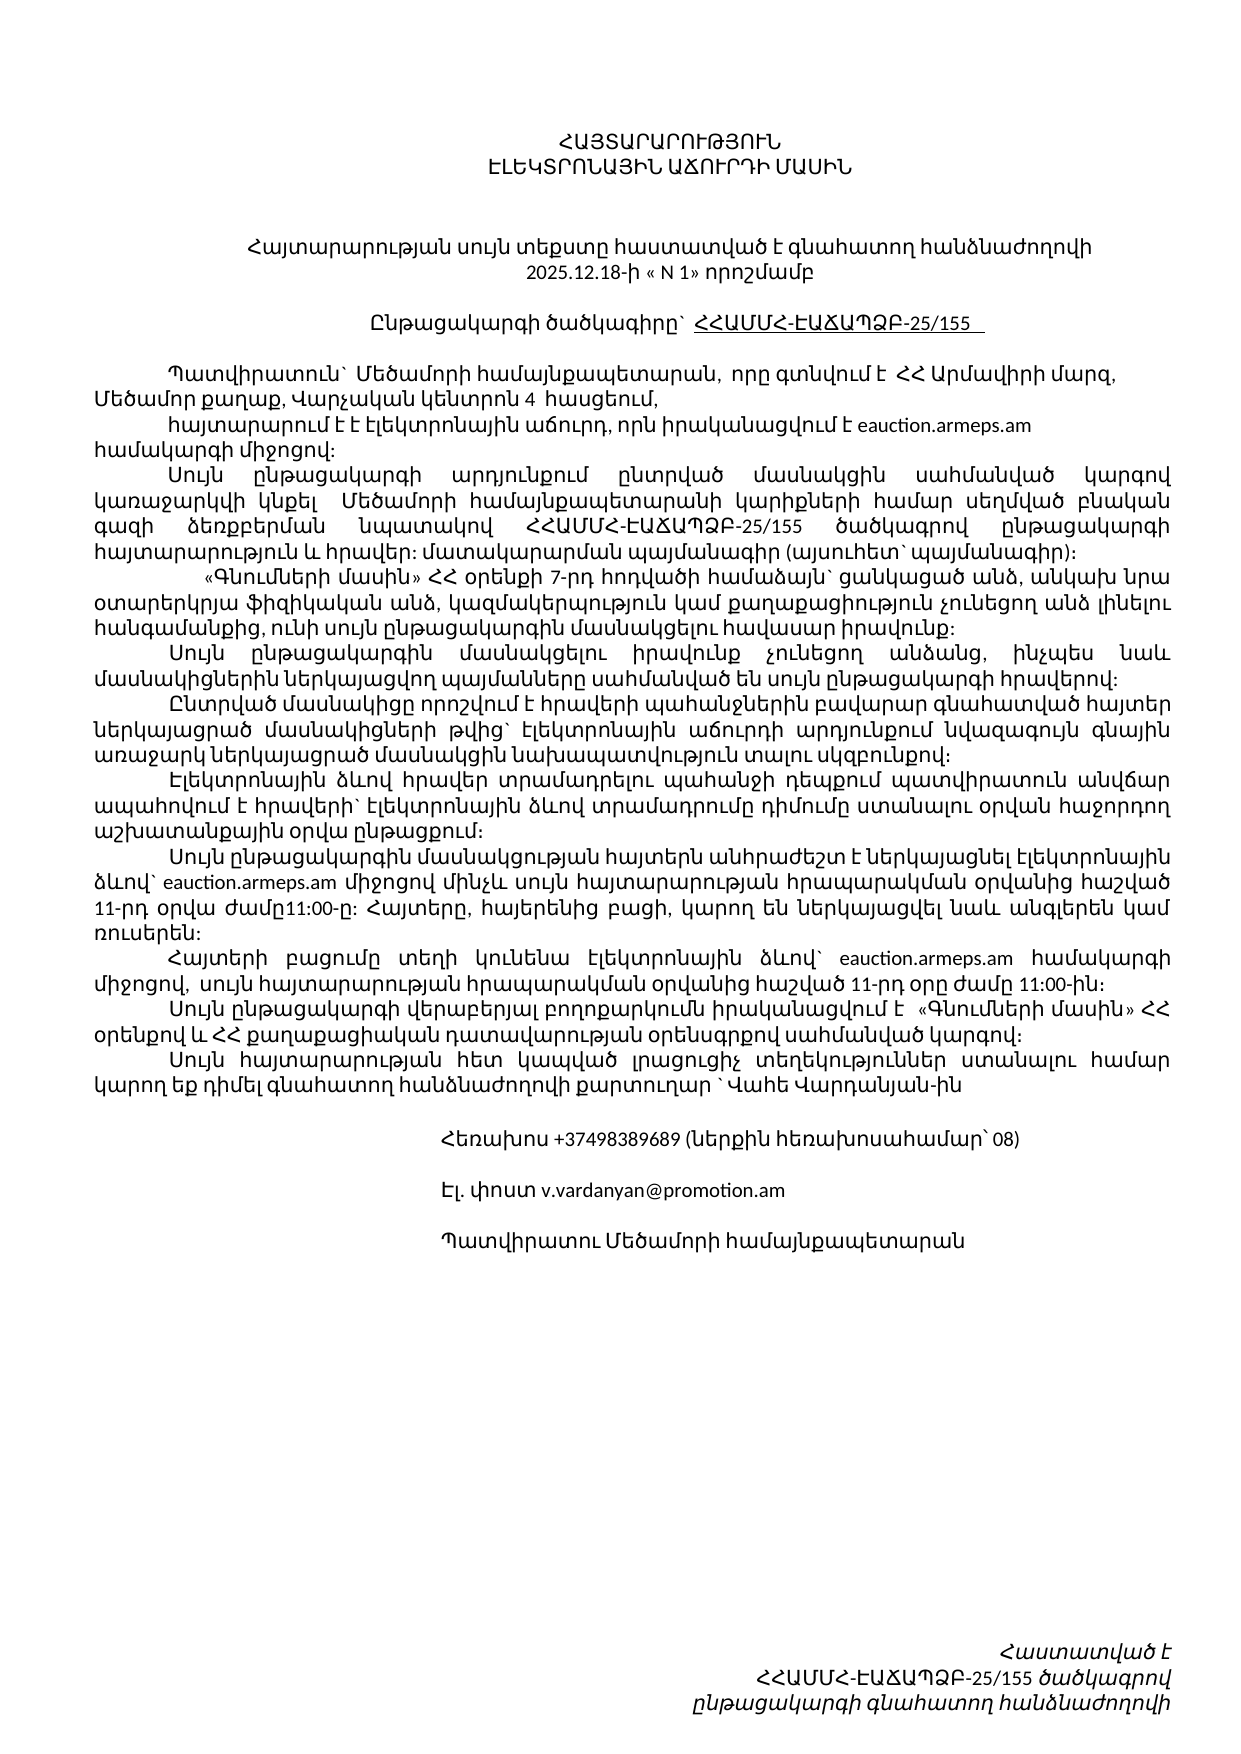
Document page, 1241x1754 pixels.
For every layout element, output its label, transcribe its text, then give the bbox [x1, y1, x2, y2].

text Սույն ընթացակարգի վերաբերյալ բողոքարկումն իրականացվում է «Գնումների մասին» ՀՀ օրենքով և ՀՀ քաղաքացիական դատավարության օրենսգրքով սահմանված կարգով։ [94, 996, 1171, 1047]
text հայտարարում է է էլեկտրոնային աճուրդ, որն իրականացվում է eauction.armeps.am համակարգի միջոցով: [94, 412, 1171, 463]
text Էլ. փոստ v.vardanyan@promotion.am [94, 1177, 1171, 1203]
text Հայտերի բացումը տեղի կունենա էլեկտրոնային ձևով` eauction.armeps.am համակարգի միջոցով, սույն հայտարարության հրապարակման օրվանից հաշված 11-րդ օրը ժամը 11:00-ին։ [94, 946, 1171, 996]
text Սույն ընթացակարգի արդյունքում ընտրված մասնակցին սահմանված կարգով կառաջարկվի կնքել Մեծամորի համայնքապետարանի կարիքների համար սեղմված բնական գազի ձեռքբերման նպատակով ՀՀԱՄՄՀ-ԷԱՃԱՊՁԲ-25/155 ծածկագրով ընթացակարգի հայտարարություն և հրավեր: մատակարարման պայմանագիր (այսուհետ` պայմանագիր)։ [94, 463, 1171, 564]
text ՀՀԱՄՄՀ-ԷԱՃԱՊՁԲ-25/155 ծածկագրով [94, 1665, 1171, 1690]
text Ընտրված մասնակիցը որոշվում է հրավերի պահանջներին բավարար գնահատված հայտեր ներկայացրած մասնակիցների թվից` էլեկտրոնային աճուրդի արդյունքում նվազագույն գնային առաջարկ ներկայացրած մասնակցին նախապատվություն տալու սկզբունքով։ [94, 691, 1171, 768]
text Սույն ընթացակարգին մասնակցության հայտերն անհրաժեշտ է ներկայացնել էլեկտրոնային ձևով` eauction.armeps.am միջոցով մինչև սույն հայտարարության հրապարակման օրվանից հաշված 11-րդ օրվա ժամը11:00-ը: Հայտերը, հայերենից բացի, կարող են ներկայացվել նաև անգլերեն կամ ռուսերեն: [94, 844, 1171, 946]
text Հեռախոս +37498389689 (ներքին հեռախոսահամար՝ 08) [94, 1126, 1171, 1152]
text Էլեկտրոնային ձևով հրավեր տրամադրելու պահանջի դեպքում պատվիրատուն անվճար ապահովում է հրավերի` էլեկտրոնային ձևով տրամադրումը դիմումը ստանալու օրվան հաջորդող աշխատանքային օրվա ընթացքում։ [94, 768, 1171, 844]
text Հայտարարության սույն տեքստը հաստատված է գնահատող հանձնաժողովի [94, 234, 1171, 259]
text Սույն ընթացակարգին մասնակցելու իրավունք չունեցող անձանց, ինչպես նաև մասնակիցներին ներկայացվող պայմանները սահմանված են սույն ընթացակարգի հրավերով: [94, 641, 1171, 691]
text Հաստատված է [94, 1639, 1171, 1665]
text Պատվիրատու Մեծամորի համայնքապետարան [94, 1228, 1171, 1253]
text Պատվիրատուն` Մեծամորի համայնքապետարան, որը գտնվում է ՀՀ Արմավիրի մարզ, Մեծամոր քաղաք, Վարչական կենտրոն 4 հասցեում, [94, 361, 1171, 412]
text Սույն հայտարարության հետ կապված լրացուցիչ տեղեկություններ ստանալու համար կարող եք դիմել գնահատող հանձնաժողովի քարտուղար ` Վահե Վարդանյան-ին [94, 1047, 1171, 1098]
text ԷԼԵԿՏՐՈՆԱՅԻՆ ԱՃՈՒՐԴԻ ՄԱՍԻՆ [94, 154, 1171, 180]
text ՀԱՅՏԱՐԱՐՈՒԹՅՈՒՆ [94, 129, 1171, 154]
text Ընթացակարգի ծածկագիրը` ՀՀԱՄՄՀ-ԷԱՃԱՊՁԲ-25/155 [94, 310, 1171, 336]
text «Գնումների մասին» ՀՀ օրենքի 7-րդ հոդվածի համաձայն` ցանկացած անձ, անկախ նրա օտարերկրյա ֆիզիկական անձ, կազմակերպություն կամ քաղաքացիություն չունեցող անձ լինելու հանգամանքից, ունի սույն ընթացակարգին մասնակցելու հավասար իրավունք: [94, 564, 1171, 641]
text 2025.12.18 -ի « N 1» որոշմամբ [94, 259, 1171, 285]
text ընթացակարգի գնահատող հանձնաժողովի [94, 1690, 1171, 1716]
